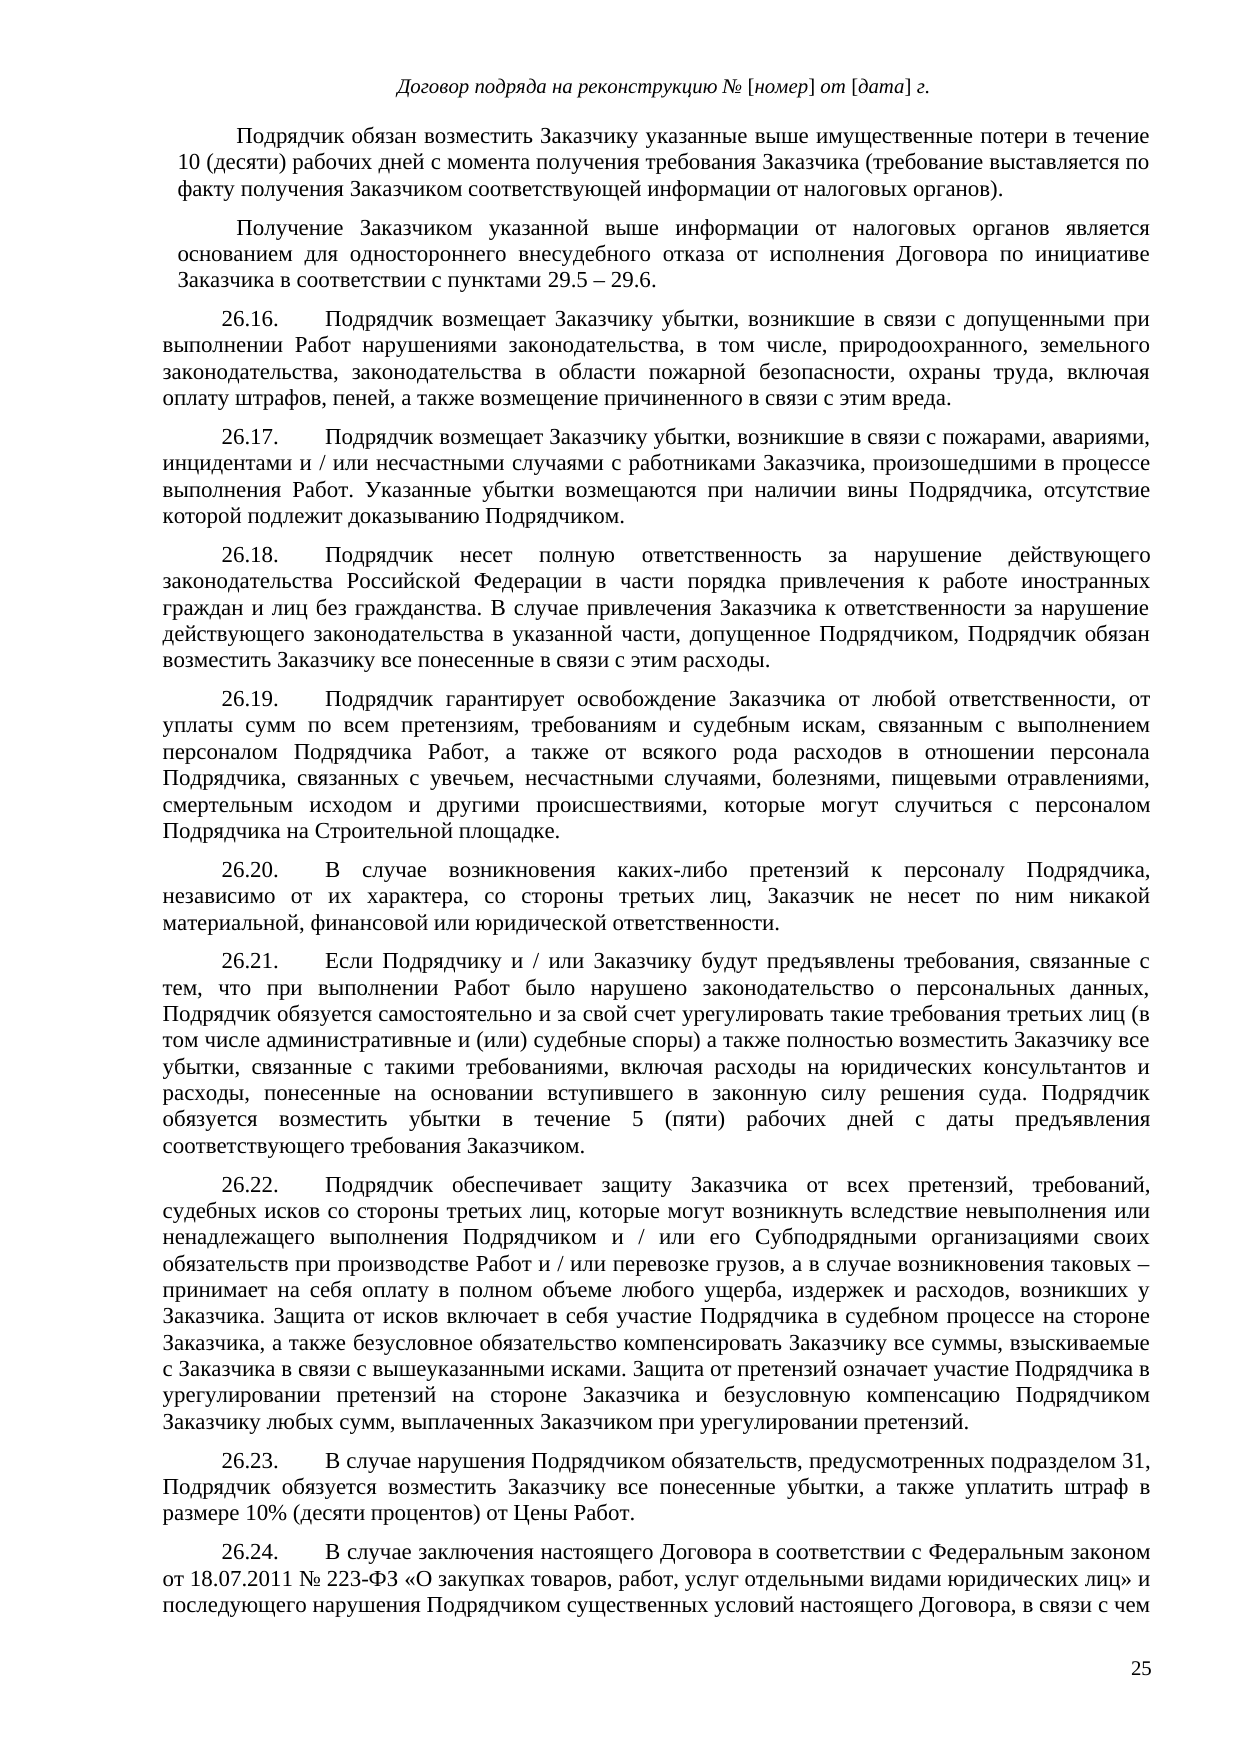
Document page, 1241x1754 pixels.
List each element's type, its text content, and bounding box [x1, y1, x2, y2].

text Подрядчик возмещает Заказчику убытки, возникшие в связи с допущенными при выполнении Работ нарушениями законодательства, в том числе, природоохранного, земельного законодательства, законодательства в области пожарной безопасности, охраны труда, включая оплату штрафов, пеней, а также возмещение причиненного в связи с этим вреда. [162, 305, 1152, 411]
list Получение Заказчиком указанной выше информации от налоговых органов является основанием для одностороннего внесудебного отказа от исполнения Договора по инициативе Заказчика в соответствии с пунктами 29.5 – 29.6. [177, 213, 1152, 293]
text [162, 1538, 1152, 1617]
list Подрядчик обязан возместить Заказчику указанные выше имущественные потери в течение 10 (десяти) рабочих дней с момента получения требования Заказчика (требование выставляется по факту получения Заказчиком соответствующей информации от налоговых органов). [177, 122, 1152, 201]
text Подрядчик несет полную ответственность за нарушение действующего законодательства Российской Федерации в части порядка привлечения к работе иностранных граждан и лиц без гражданства. В случае привлечения Заказчика к ответственности за нарушение действующего законодательства в указанной части, допущенное Подрядчиком, Подрядчик обязан возместить Заказчику все понесенные в связи с этим расходы. [162, 541, 1152, 673]
text В случае нарушения Подрядчиком обязательств, предусмотренных подразделом 31, Подрядчик обязуется возместить Заказчику все понесенные убытки, а также уплатить штраф в размере 10% (десяти процентов) от Цены Работ. [162, 1447, 1152, 1526]
text Подрядчик гарантирует освобождение Заказчика от любой ответственности, от уплаты сумм по всем претензиям, требованиям и судебным искам, связанным с выполнением персоналом Подрядчика Работ, а также от всякого рода расходов в отношении персонала Подрядчика, связанных с увечьем, несчастными случаями, болезнями, пищевыми отравлениями, смертельным исходом и другими происшествиями, которые могут случиться с персоналом Подрядчика на Строительной площадке. [162, 685, 1152, 843]
text Подрядчик возмещает Заказчику убытки, возникшие в связи с пожарами, авариями, инцидентами и / или несчастными случаями с работниками Заказчика, произошедшими в процессе выполнения Работ. Указанные убытки возмещаются при наличии вины Подрядчика, отсутствие которой подлежит доказыванию Подрядчиком. [162, 423, 1152, 528]
text В случае возникновения каких-либо претензий к персоналу Подрядчика, независимо от их характера, со стороны третьих лиц, Заказчик не несет по ним никакой материальной, финансовой или юридической ответственности. [162, 856, 1152, 935]
text Если Подрядчику и / или Заказчику будут предъявлены требования, связанные с тем, что при выполнении Работ было нарушено законодательство о персональных данных, Подрядчик обязуется самостоятельно и за свой счет урегулировать такие требования третьих лиц (в том числе административные и (или) судебные споры) а также полностью возместить Заказчику все убытки, связанные с такими требованиями, включая расходы на юридических консультантов и расходы, понесенные на основании вступившего в законную силу решения суда. Подрядчик обязуется возместить убытки в течение 5 (пяти) рабочих дней с даты предъявления соответствующего требования Заказчиком. [162, 947, 1152, 1158]
text Подрядчик обеспечивает защиту Заказчика от всех претензий, требований, судебных исков со стороны третьих лиц, которые могут возникнуть вследствие невыполнения или ненадлежащего выполнения Подрядчиком и / или его Субподрядными организациями своих обязательств при производстве Работ и / или перевозке грузов, а в случае возникновения таковых – принимает на себя оплату в полном объеме любого ущерба, издержек и расходов, возникших у Заказчика. Защита от исков включает в себя участие Подрядчика в судебном процессе на стороне Заказчика, а также безусловное обязательство компенсировать Заказчику все суммы, взыскиваемые с Заказчика в связи с вышеуказанными исками. Защита от претензий означает участие Подрядчика в урегулировании претензий на стороне Заказчика и безусловную компенсацию Подрядчиком Заказчику любых сумм, выплаченных Заказчиком при урегулировании претензий. [162, 1171, 1152, 1434]
